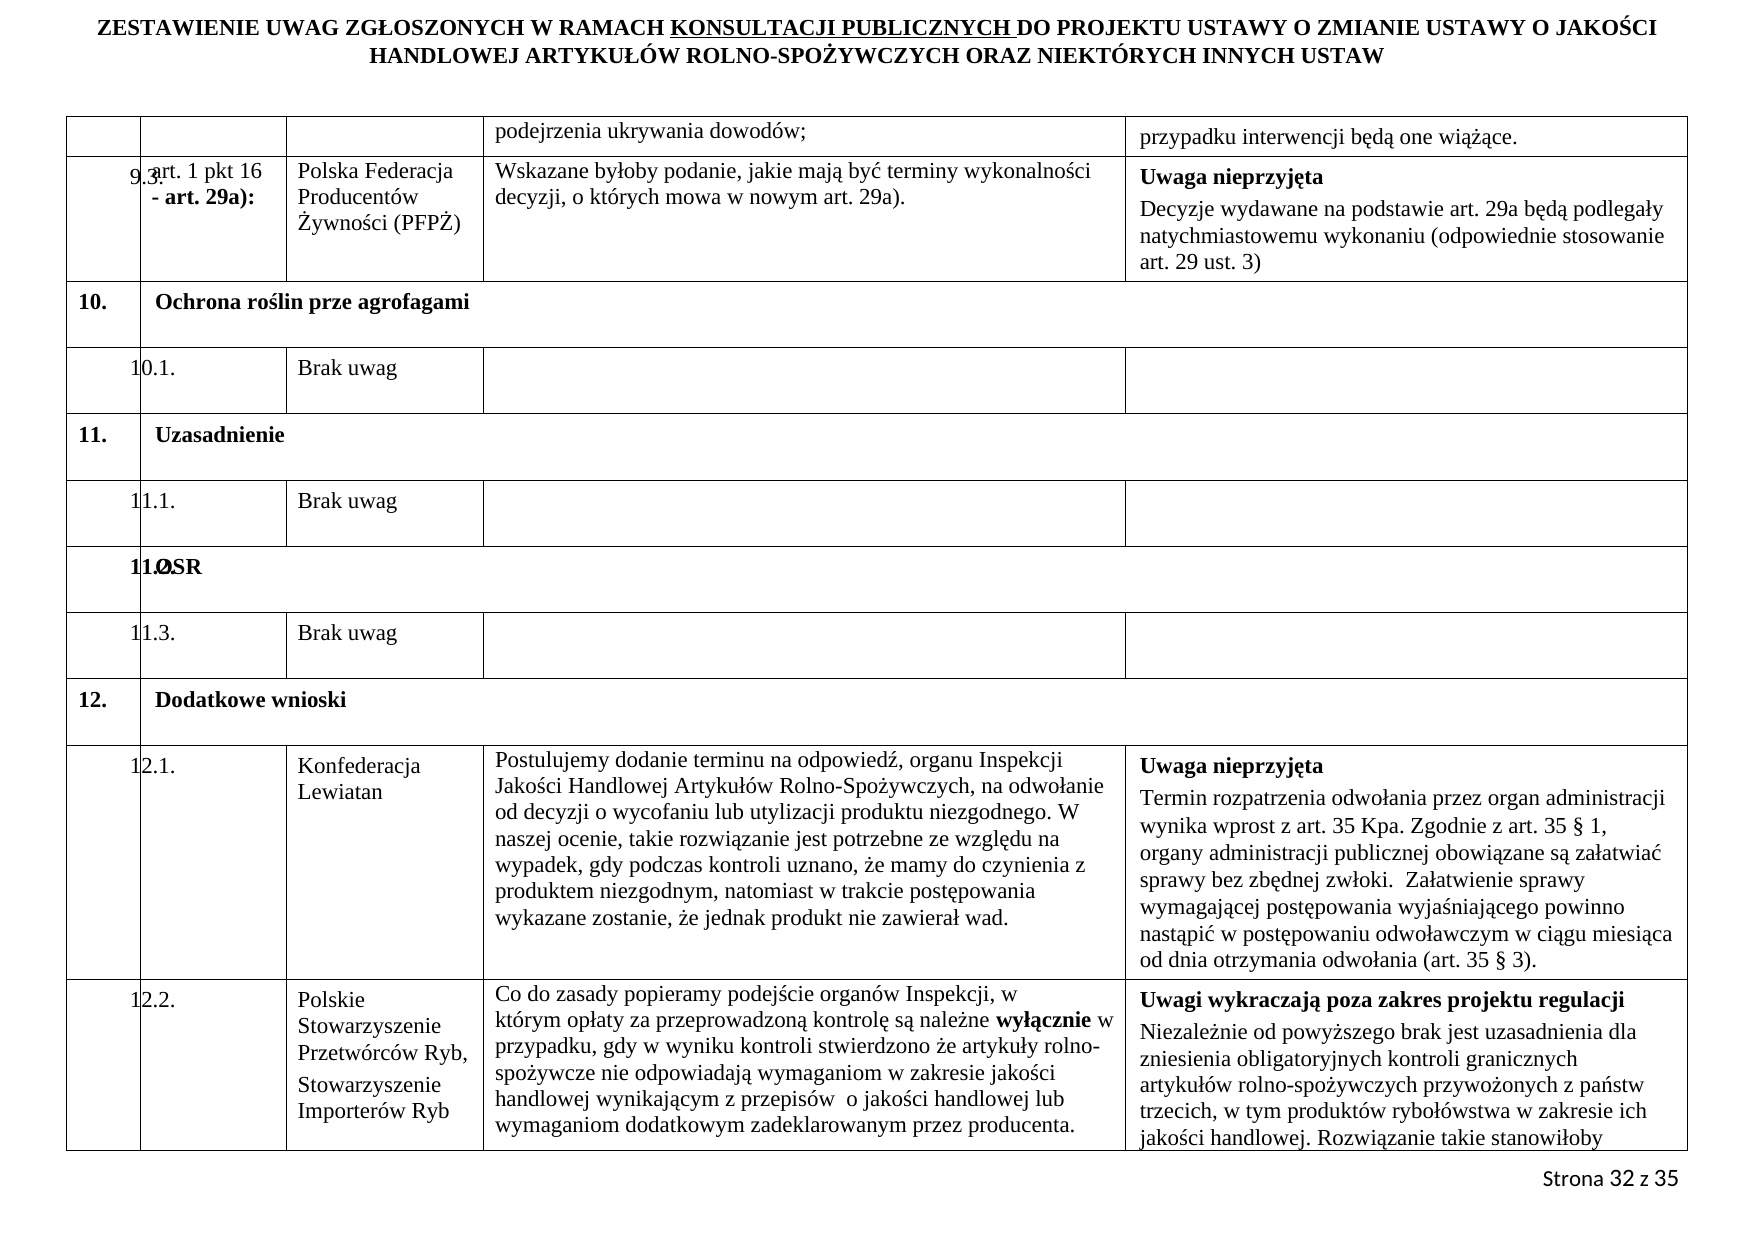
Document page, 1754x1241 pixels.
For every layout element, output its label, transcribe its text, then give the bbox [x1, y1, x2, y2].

table_cell [67, 282, 140, 347]
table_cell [141, 117, 286, 156]
table_cell Dodatkowe wnioski [141, 679, 1687, 744]
table_cell [67, 746, 140, 978]
table_cell [484, 481, 1125, 546]
table_cell Uwaga nieprzyjęta Decyzje wydawane na podstawie art. 29a będą podlegały natychmiastowemu wykonaniu (odpowiednie stosowanie art. 29 ust. 3) [1126, 157, 1687, 281]
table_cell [484, 980, 1125, 1150]
table_cell Wskazane byłoby podanie, jakie mają być terminy wykonalności decyzji, o których mowa w nowym art. 29a). [484, 157, 1125, 281]
table_cell art. 1 pkt 16 - art. 29a): [141, 157, 286, 281]
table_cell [287, 980, 483, 1150]
table_cell [67, 414, 140, 479]
table_cell Brak uwag [287, 348, 483, 413]
table_cell Postulujemy dodanie terminu na odpowiedź, organu Inspekcji Jakości Handlowej Artykułów Rolno-Spożywczych, na odwołanie od decyzji o wycofaniu lub utylizacji produktu niezgodnego. W naszej ocenie, takie rozwiązanie jest potrzebne ze względu na wypadek, gdy podczas kontroli uznano, że mamy do czynienia z produktem niezgodnym, natomiast w trakcie postępowania wykazane zostanie, że jednak produkt nie zawierał wad. [484, 746, 1125, 978]
table_cell [67, 613, 140, 678]
table_cell [67, 157, 140, 281]
table_cell Polska Federacja Producentów Żywności (PFPŻ) [287, 157, 483, 281]
table_cell [484, 613, 1125, 678]
table_cell [67, 481, 140, 546]
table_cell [1126, 117, 1687, 156]
table_cell OSR [141, 547, 1687, 612]
table_cell Brak uwag [287, 481, 483, 546]
table_cell [67, 679, 140, 744]
table_cell [484, 348, 1125, 413]
table_cell Uzasadnienie [141, 414, 1687, 479]
table_cell Ochrona roślin prze agrofagami [141, 282, 1687, 347]
table_cell Konfederacja Lewiatan [287, 746, 483, 978]
table_cell Uwaga nieprzyjęta Termin rozpatrzenia odwołania przez organ administracji wynika wprost z art. 35 Kpa. Zgodnie z art. 35 § 1, organy administracji publicznej obowiązane są załatwiać sprawy bez zbędnej zwłoki. Załatwienie sprawy wymagającej postępowania wyjaśniającego powinno nastąpić w postępowaniu odwoławczym w ciągu miesiąca od dnia otrzymania odwołania (art. 35 § 3). [1126, 746, 1687, 978]
table_cell [67, 348, 140, 413]
table_cell [141, 746, 286, 978]
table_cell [1126, 980, 1687, 1150]
table_cell [1126, 348, 1687, 413]
table_cell [1126, 613, 1687, 678]
table_cell [1126, 481, 1687, 546]
table_cell [67, 117, 140, 156]
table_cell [287, 117, 483, 156]
table_cell [141, 481, 286, 546]
table_cell [67, 980, 140, 1150]
table_cell [141, 348, 286, 413]
table_cell [141, 613, 286, 678]
table_cell [141, 980, 286, 1150]
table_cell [484, 117, 1125, 156]
table_cell Brak uwag [287, 613, 483, 678]
table_cell [67, 547, 140, 612]
